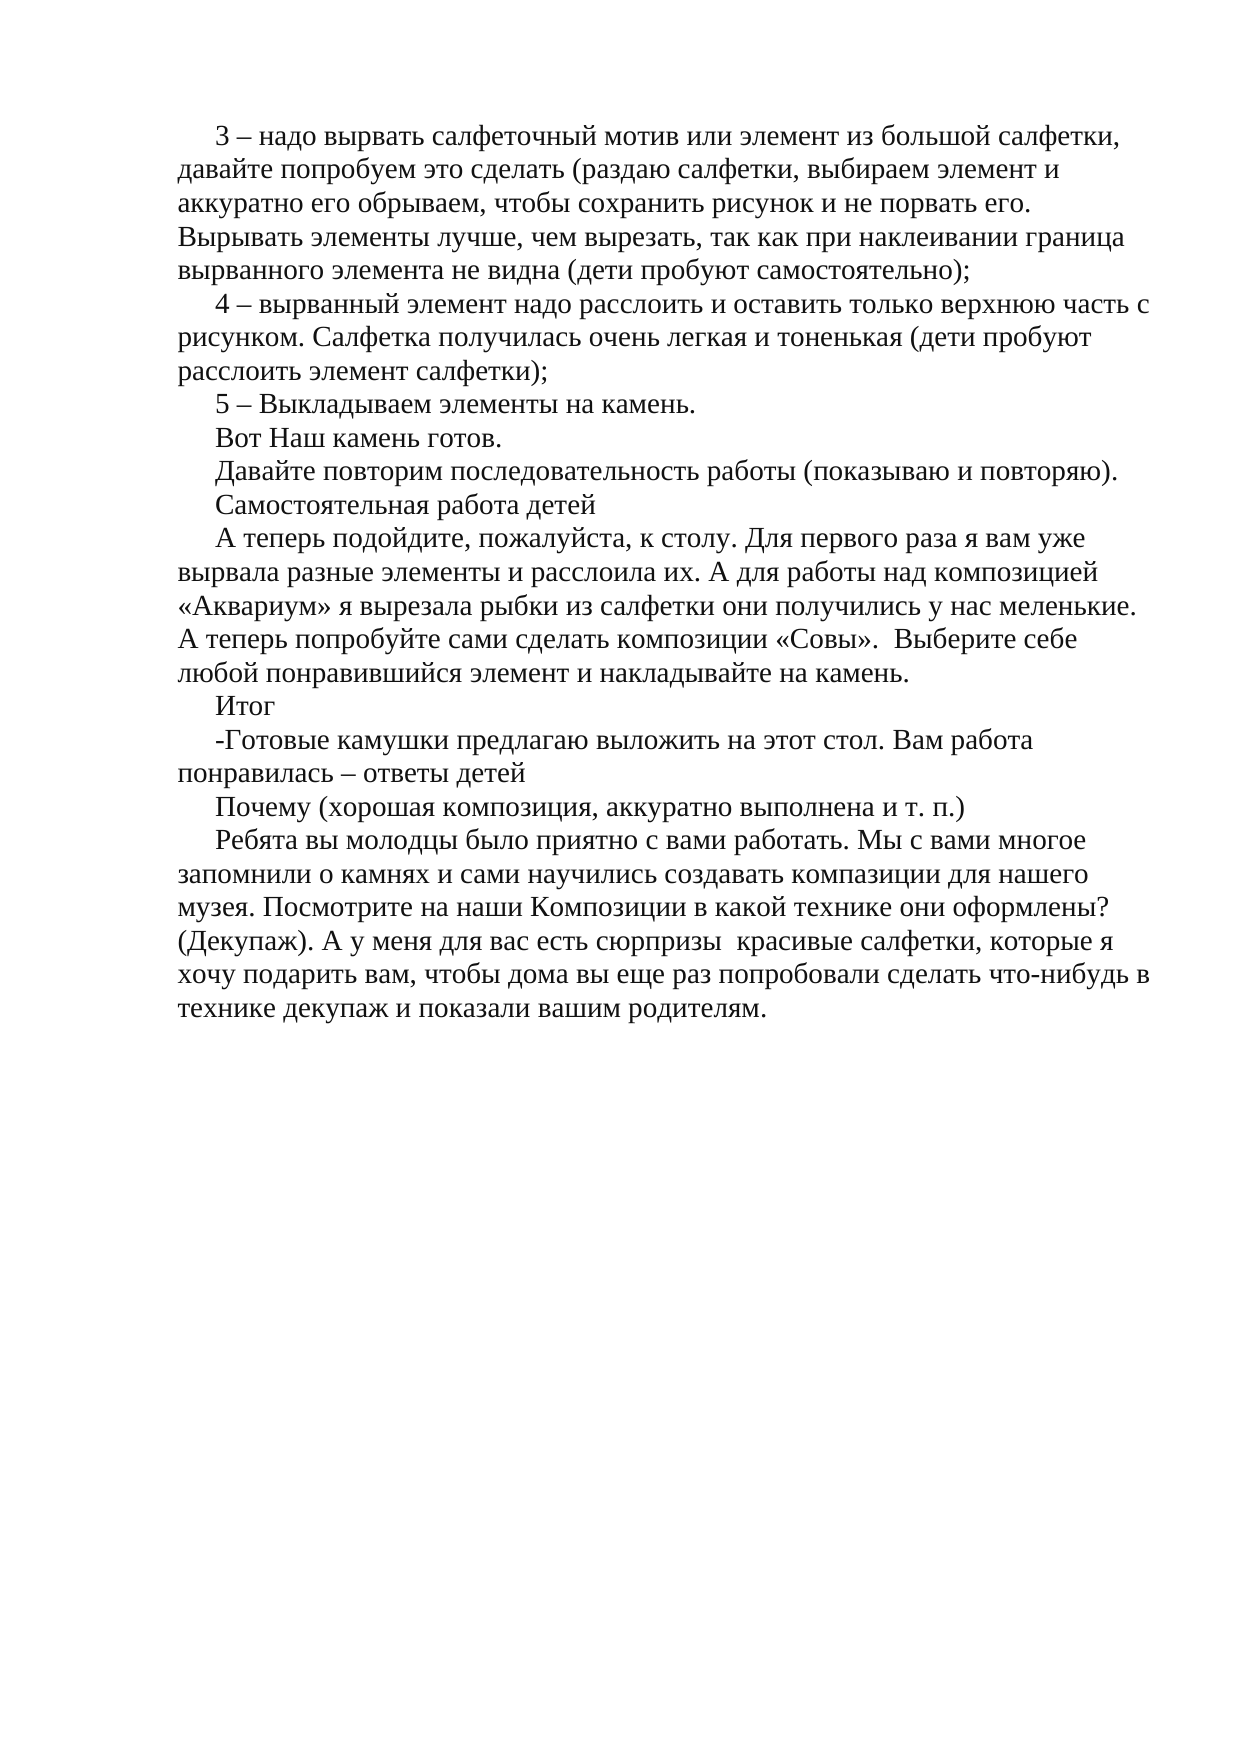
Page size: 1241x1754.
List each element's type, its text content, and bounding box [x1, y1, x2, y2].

text Вот Наш камень готов. [177, 420, 1152, 453]
text 3 – надо вырвать салфеточный мотив или элемент из большой салфетки, давайте попробуем это сделать (раздаю салфетки, выбираем элемент и аккуратно его обрываем, чтобы сохранить рисунок и не порвать его. Вырывать элементы лучше, чем вырезать, так как при наклеивании граница вырванного элемента не видна (дети пробуют самостоятельно); [177, 118, 1152, 286]
text Итог [177, 688, 1152, 722]
text 5 – Выкладываем элементы на камень. [177, 386, 1152, 420]
text Ребята вы молодцы было приятно с вами работать. Мы с вами многое запомнили о камнях и сами научились создавать компазиции для нашего музея. Посмотрите на наши Композиции в какой технике они оформлены? (Декупаж). А у меня для вас есть сюрпризы красивые салфетки, которые я хочу подарить вам, чтобы дома вы еще раз попробовали сделать что-нибудь в технике декупаж и показали вашим родителям. [177, 822, 1152, 1024]
text А теперь подойдите, пожалуйста, к столу. Для первого раза я вам уже вырвала разные элементы и расслоила их. А для работы над композицией «Аквариум» я вырезала рыбки из салфетки они получились у нас меленькие. А теперь попробуйте сами сделать композиции «Совы». Выберите себе любой понравившийся элемент и накладывайте на камень. [177, 521, 1152, 688]
text -Готовые камушки предлагаю выложить на этот стол. Вам работа понравилась – ответы детей [177, 722, 1152, 789]
text Давайте повторим последовательность работы (показываю и повторяю). [177, 453, 1152, 487]
text 4 – вырванный элемент надо расслоить и оставить только верхнюю часть с рисунком. Салфетка получилась очень легкая и тоненькая (дети пробуют расслоить элемент салфетки); [177, 286, 1152, 386]
text Самостоятельная работа детей [177, 487, 1152, 521]
text Почему (хорошая композиция, аккуратно выполнена и т. п.) [177, 789, 1152, 822]
